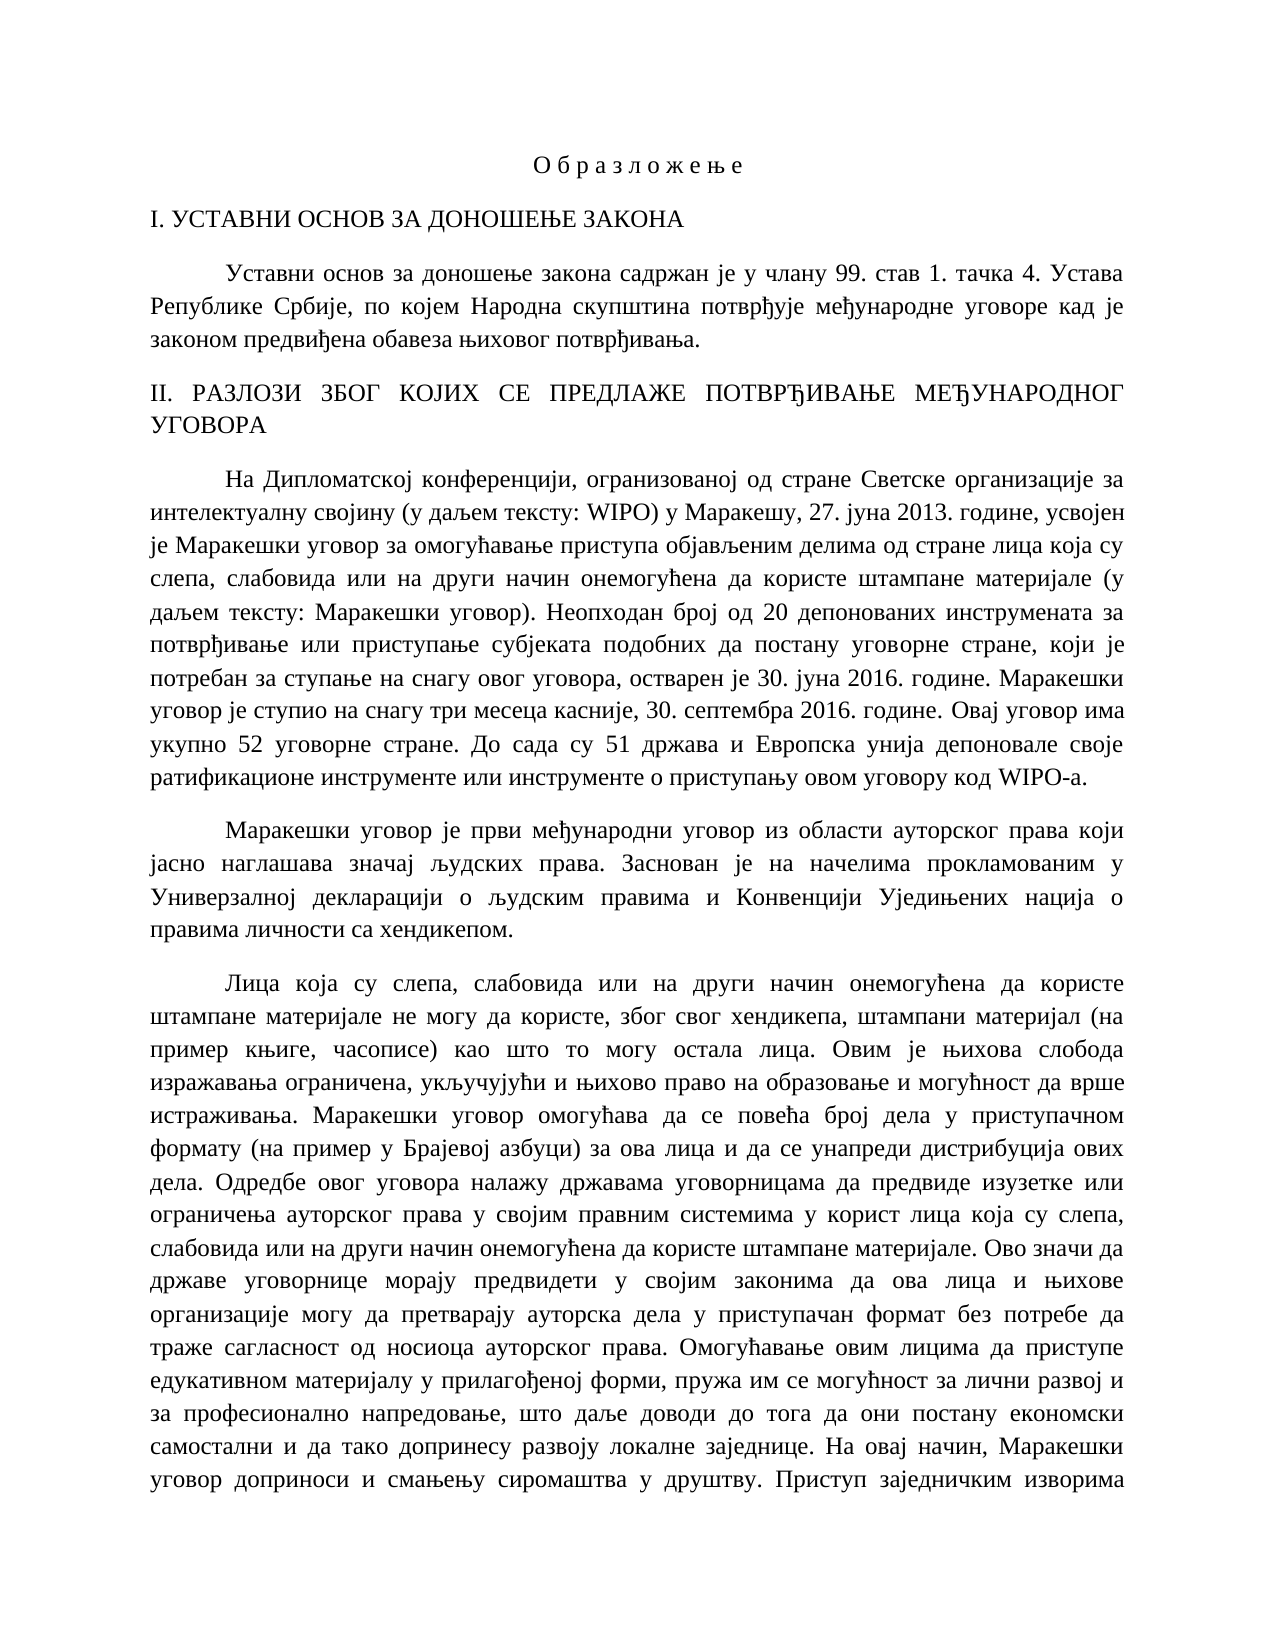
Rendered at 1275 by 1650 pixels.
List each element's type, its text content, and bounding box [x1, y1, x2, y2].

text О б р а з л о ж е њ е [150, 150, 1125, 179]
text I. УСТАВНИ ОСНОВ ЗА ДОНОШЕЊЕ ЗАКОНА [150, 204, 1125, 233]
text Уставни основ за доношење закона садржан је у члану 99. став 1. тачка 4. Устава Републике Србије, по којем Народна скупштина потврђује међународне уговоре кад је законом предвиђена обавеза њиховог потврђивања. [150, 258, 1125, 352]
text II. РАЗЛОЗИ ЗБОГ КОЈИХ СЕ ПРЕДЛАЖЕ ПОТВРЂИВАЊЕ МЕЂУНАРОДНОГ УГОВОРА [150, 378, 1125, 439]
text Маракешки уговор је први међународни уговор из области ауторског права који јасно наглашава значај људских права. Заснован је на начелима прокламованим у Универзалној декларацији о људским правима и Конвенцији Уједињених нација о правима личности са хендикепом. [150, 816, 1125, 943]
text На Дипломатској конференцији, огранизованој од стране Светске организације за интелектуалну својину (у даљем тексту: WIPO) у Маракешу, 27. јуна 2013. године, усвојен је Маракешки уговор за омогућавање приступа објављеним делима од стране лица која су слепа, слабовида или на други начин онемогућена да користе штампане материјале (у даљем тексту: Маракешки уговор). Неопходан број од 20 депонованих инструмената за потврђивање или приступање субјеката подобних да постану уговoрне стране, који је потребан за ступање на снагу овог уговора, остварен је 30. јуна 2016. године. Маракешки уговор је ступио на снагу три месеца касније, 30. септембра 2016. године. Овај уговор има укупно 52 уговорне стране. До сада су 51 држава и Европска унија депоновале своје ратификационе инструменте или инструменте о приступању овом уговору код WIPO-a. [150, 464, 1125, 790]
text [150, 968, 1125, 1493]
